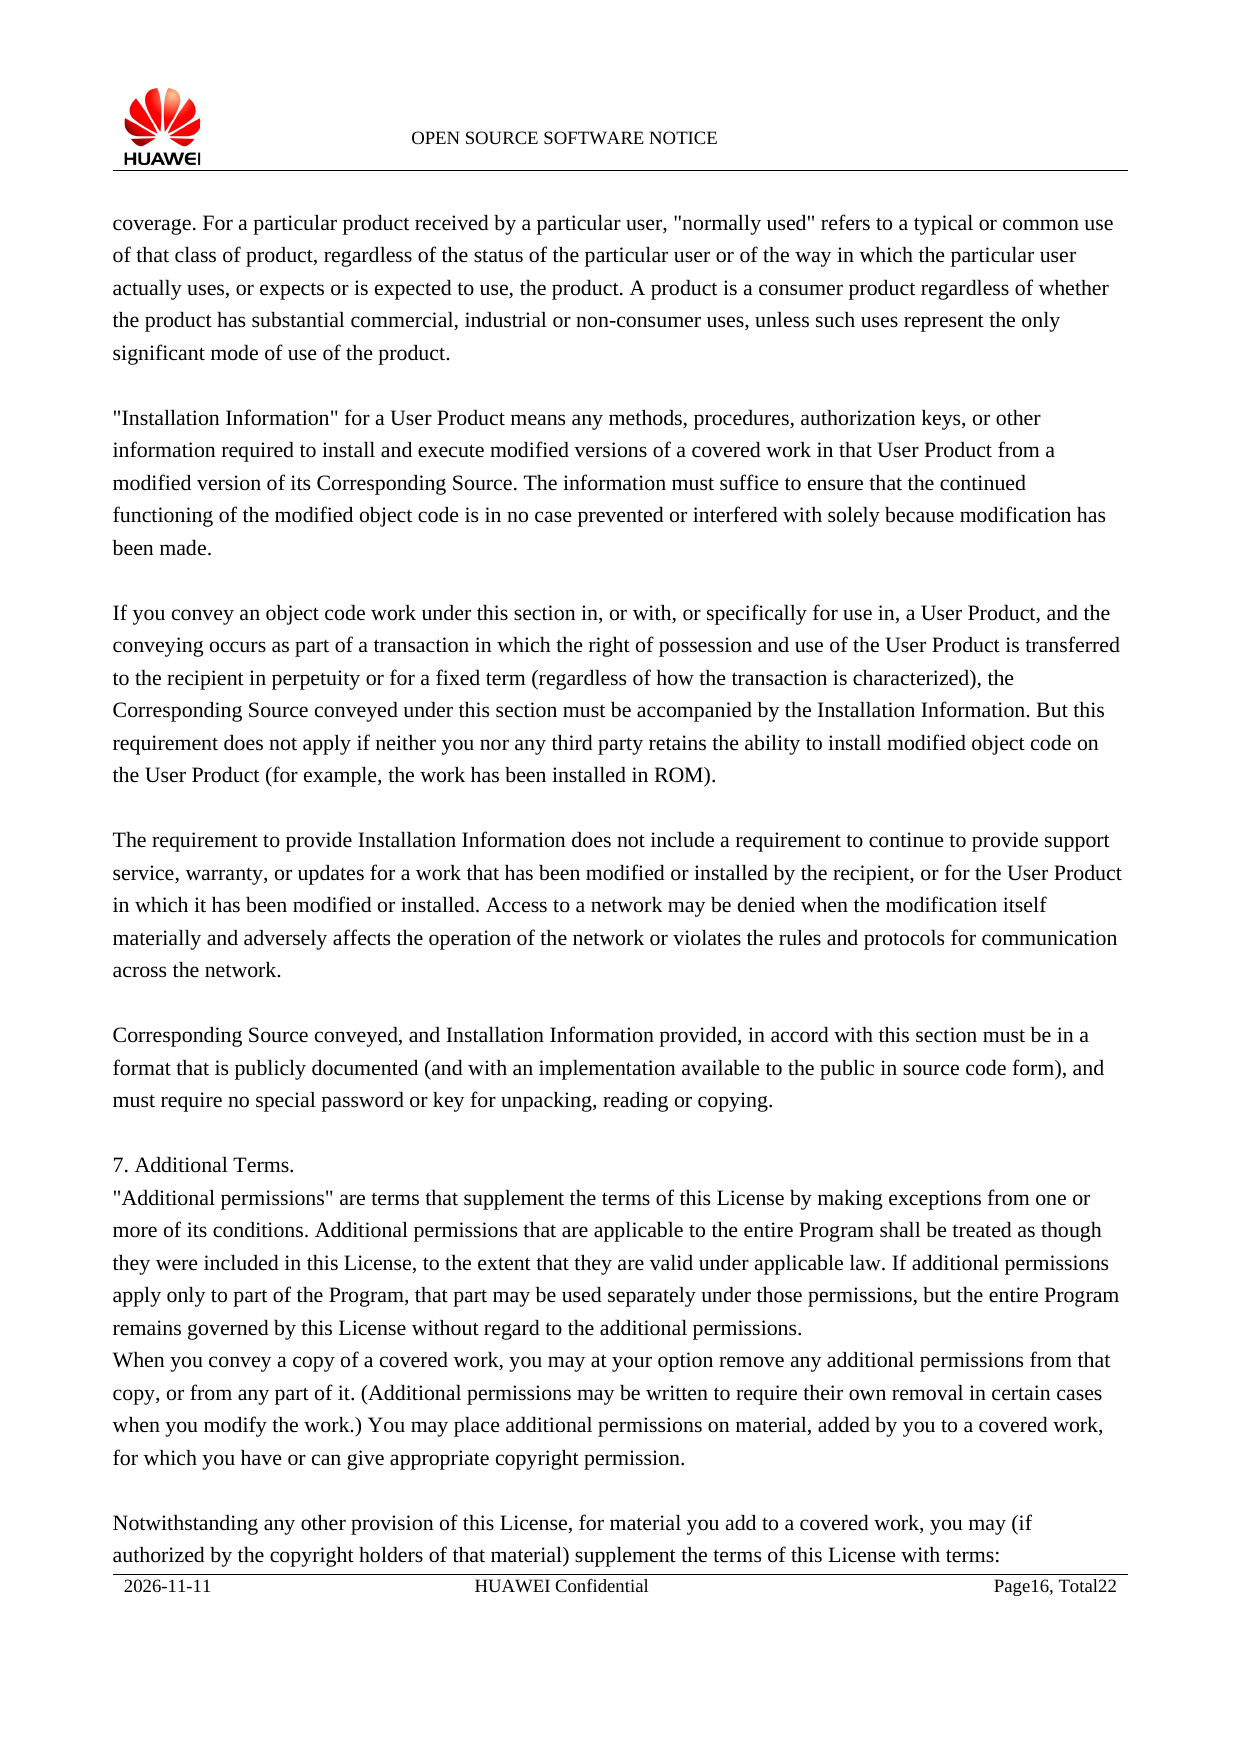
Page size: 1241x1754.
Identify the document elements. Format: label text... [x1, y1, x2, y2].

picture [124, 88, 201, 165]
text "Installation Information" for a User Product means any methods, procedures, authorization keys, or other information required to install and execute modified versions of a covered work in that User Product from a modified version of its Corresponding Source. The information must suffice to ensure that the continued functioning of the modified object code is in no case prevented or interfered with solely because modification has been made. [112, 401, 1128, 564]
text If you convey an object code work under this section in, or with, or specifically for use in, a User Product, and the conveying occurs as part of a transaction in which the right of possession and use of the User Product is transferred to the recipient in perpetuity or for a fixed term (regardless of how the transaction is characterized), the Corresponding Source conveyed under this section must be accompanied by the Installation Information. But this requirement does not apply if neither you nor any third party retains the ability to install modified object code on the User Product (for example, the work has been installed in ROM). [112, 596, 1128, 791]
text Corresponding Source conveyed, and Installation Information provided, in accord with this section must be in a format that is publicly documented (and with an implementation available to the public in source code form), and must require no special password or key for unpacking, reading or copying. [112, 1019, 1128, 1116]
text When you convey a copy of a covered work, you may at your option remove any additional permissions from that copy, or from any part of it. (Additional permissions may be written to require their own removal in certain cases when you modify the work.) You may place additional permissions on material, added by you to a covered work, for which you have or can give appropriate copyright permission. [112, 1344, 1128, 1474]
text "Additional permissions" are terms that supplement the terms of this License by making exceptions from one or more of its conditions. Additional permissions that are applicable to the entire Program shall be treated as though they were included in this License, to the extent that they are valid under applicable law. If additional permissions apply only to part of the Program, that part may be used separately under those permissions, but the entire Program remains governed by this License without regard to the additional permissions. [112, 1181, 1128, 1344]
text The requirement to provide Installation Information does not include a requirement to continue to provide support service, warranty, or updates for a work that has been modified or installed by the recipient, or for the User Product in which it has been modified or installed. Access to a network may be denied when the modification itself materially and adversely affects the operation of the network or violates the rules and protocols for communication across the network. [112, 824, 1128, 986]
text Notwithstanding any other provision of this License, for material you add to a covered work, you may (if authorized by the copyright holders of that material) supplement the terms of this License with terms: [112, 1506, 1128, 1571]
text 7. Additional Terms. [112, 1149, 1128, 1181]
